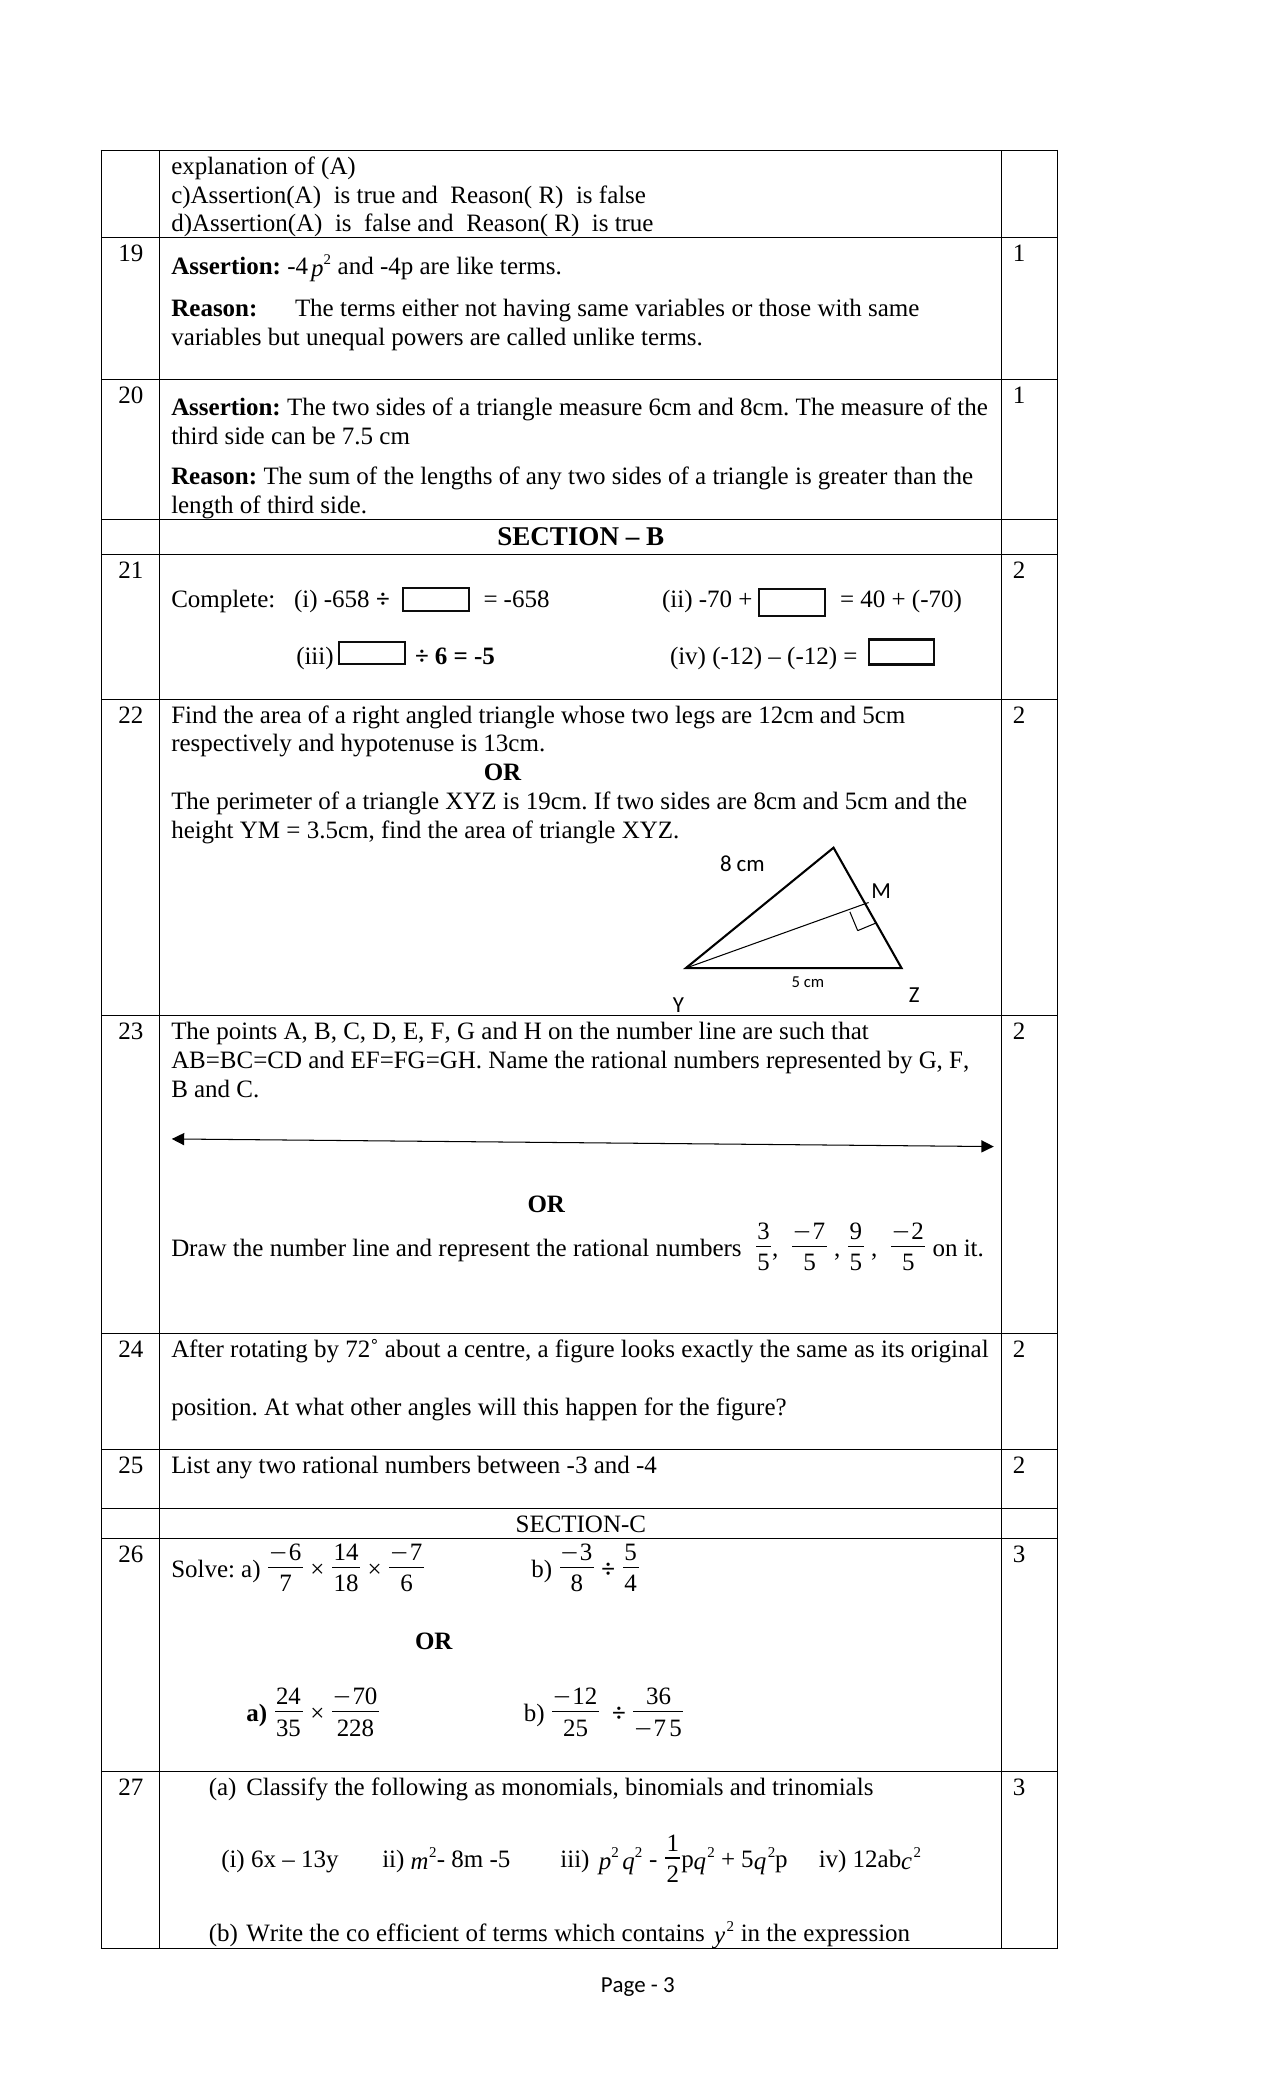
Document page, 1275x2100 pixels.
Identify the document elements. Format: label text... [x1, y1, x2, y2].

table_cell 24 [102, 1334, 159, 1449]
table_cell 2 [1002, 700, 1057, 1015]
table_cell 26 [102, 1539, 159, 1771]
table_cell [1002, 151, 1057, 237]
table_cell 2 [1002, 1334, 1057, 1449]
table_cell After rotating by 72˚ about a centre, a figure looks exactly the same as its original position. At what other angles will this happen for the figure? [160, 1334, 1001, 1449]
table_cell Find the area of a right angled triangle whose two legs are 12cm and 5cm respectively and hypotenuse is 13cm. OR The perimeter of a triangle XYZ is 19cm. If two sides are 8cm and 5cm and the height YM = 3.5cm, find the area of triangle XYZ. [160, 700, 1001, 1015]
table_cell 3 [1002, 1539, 1057, 1771]
table_cell [102, 520, 159, 554]
table_cell SECTION – B [160, 520, 1001, 554]
table_cell 1 [1002, 380, 1057, 519]
table_cell 22 [102, 700, 159, 1015]
table_cell 19 [102, 238, 159, 379]
table_cell The points A, B, C, D, E, F, G and H on the number line are such that AB=BC=CD and EF=FG=GH. Name the rational numbers represented by G, F, B and C. OR Draw the number line and represent the rational numbers , , , on it. [160, 1016, 1001, 1333]
table_cell 23 [102, 1016, 159, 1333]
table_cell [160, 151, 1001, 237]
table_cell 27 [102, 1772, 159, 1948]
table_cell 3 [1002, 1772, 1057, 1948]
table_cell [1002, 1509, 1057, 1538]
table_cell Complete: (i) -658 ÷ = -658 (ii) -70 + = 40 + (-70) (iii) ÷ 6 = -5 (iv) (-12) – (-12) = [160, 555, 1001, 699]
table_cell SECTION-C [160, 1509, 1001, 1538]
table_cell Assertion: -4 and -4p are like terms. Reason: The terms either not having same variables or those with same variables but unequal powers are called unlike terms. [160, 238, 1001, 379]
table_cell List any two rational numbers between -3 and -4 [160, 1450, 1001, 1508]
table_cell [1002, 520, 1057, 554]
table_cell [102, 1509, 159, 1538]
table_cell Solve: a) × × b) ÷ OR a) × b) ÷ [160, 1539, 1001, 1771]
table_cell 2 [1002, 555, 1057, 699]
table_cell 25 [102, 1450, 159, 1508]
table_cell 2 [1002, 1450, 1057, 1508]
table_cell Assertion: The two sides of a triangle measure 6cm and 8cm. The measure of the third side can be 7.5 cm Reason: The sum of the lengths of any two sides of a triangle is greater than the length of third side. [160, 380, 1001, 519]
table_cell 21 [102, 555, 159, 699]
table_cell [102, 151, 159, 237]
table_cell 1 [1002, 238, 1057, 379]
table_cell 2 [1002, 1016, 1057, 1333]
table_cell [160, 1772, 1001, 1948]
table_cell 20 [102, 380, 159, 519]
